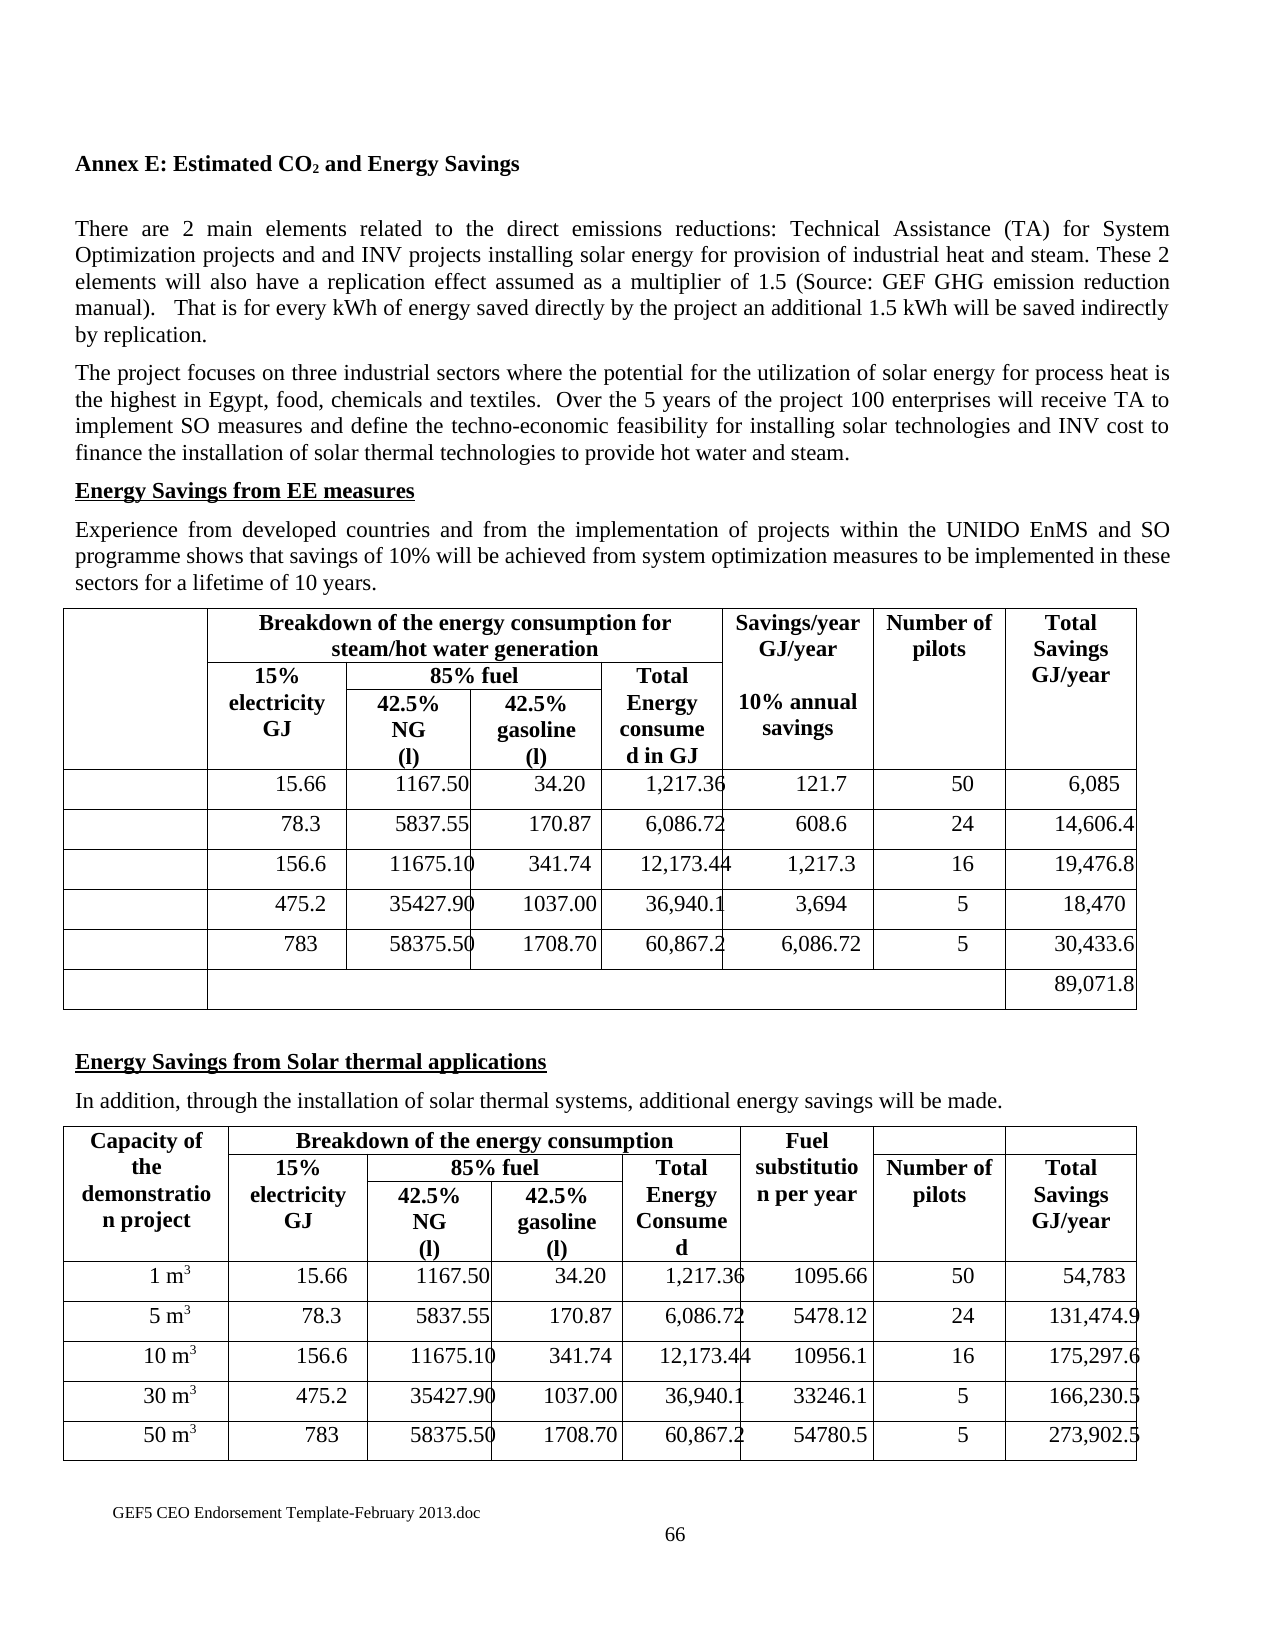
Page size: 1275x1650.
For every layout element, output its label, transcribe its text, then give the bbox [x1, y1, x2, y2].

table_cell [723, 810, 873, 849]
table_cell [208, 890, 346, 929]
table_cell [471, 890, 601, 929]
text There are 2 main elements related to the direct emissions reductions: Technical Assistance (TA) for System Optimization projects and and INV projects installing solar energy for provision of industrial heat and steam. These 2 elements will also have a replication effect assumed as a multiplier of 1.5 (Source: GEF GHG emission reduction manual). That is for every kWh of energy saved directly by the project an additional 1.5 kWh will be saved indirectly by replication. [75, 215, 1172, 347]
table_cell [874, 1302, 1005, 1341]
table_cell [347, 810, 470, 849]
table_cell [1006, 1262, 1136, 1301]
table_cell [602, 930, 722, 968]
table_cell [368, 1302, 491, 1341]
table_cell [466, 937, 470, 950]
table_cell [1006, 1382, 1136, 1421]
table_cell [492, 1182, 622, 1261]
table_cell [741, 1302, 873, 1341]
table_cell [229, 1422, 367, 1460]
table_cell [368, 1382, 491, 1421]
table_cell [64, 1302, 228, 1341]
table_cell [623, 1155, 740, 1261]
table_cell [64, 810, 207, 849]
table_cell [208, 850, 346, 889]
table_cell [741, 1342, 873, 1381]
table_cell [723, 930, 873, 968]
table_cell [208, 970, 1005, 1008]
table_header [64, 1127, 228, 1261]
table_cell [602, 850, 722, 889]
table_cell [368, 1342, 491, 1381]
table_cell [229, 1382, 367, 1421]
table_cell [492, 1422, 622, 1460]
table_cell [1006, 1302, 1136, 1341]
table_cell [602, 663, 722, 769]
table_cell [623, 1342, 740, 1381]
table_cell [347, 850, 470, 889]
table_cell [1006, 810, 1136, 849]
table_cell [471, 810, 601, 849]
text Energy Savings from EE measures [75, 477, 1172, 504]
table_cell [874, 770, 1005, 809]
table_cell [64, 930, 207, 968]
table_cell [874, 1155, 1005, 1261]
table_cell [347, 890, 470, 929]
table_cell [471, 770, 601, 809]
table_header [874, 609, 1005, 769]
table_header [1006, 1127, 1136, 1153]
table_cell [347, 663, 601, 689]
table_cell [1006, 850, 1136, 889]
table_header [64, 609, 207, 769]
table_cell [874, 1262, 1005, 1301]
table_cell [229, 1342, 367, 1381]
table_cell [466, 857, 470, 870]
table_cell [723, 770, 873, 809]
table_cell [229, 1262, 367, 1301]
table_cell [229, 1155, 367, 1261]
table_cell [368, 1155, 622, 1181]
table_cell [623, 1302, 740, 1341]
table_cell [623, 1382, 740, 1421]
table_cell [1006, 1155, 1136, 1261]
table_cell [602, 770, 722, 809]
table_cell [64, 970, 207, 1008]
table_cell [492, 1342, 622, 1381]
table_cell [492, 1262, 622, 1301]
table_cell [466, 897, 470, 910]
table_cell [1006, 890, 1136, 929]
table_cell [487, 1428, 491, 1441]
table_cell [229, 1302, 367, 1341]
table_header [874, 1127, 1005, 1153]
text The project focuses on three industrial sectors where the potential for the utilization of solar energy for process heat is the highest in Egypt, food, chemicals and textiles. Over the 5 years of the project 100 enterprises will receive TA to implement SO measures and define the techno-economic feasibility for installing solar technologies and INV cost to finance the installation of solar thermal technologies to provide hot water and steam. [75, 359, 1172, 465]
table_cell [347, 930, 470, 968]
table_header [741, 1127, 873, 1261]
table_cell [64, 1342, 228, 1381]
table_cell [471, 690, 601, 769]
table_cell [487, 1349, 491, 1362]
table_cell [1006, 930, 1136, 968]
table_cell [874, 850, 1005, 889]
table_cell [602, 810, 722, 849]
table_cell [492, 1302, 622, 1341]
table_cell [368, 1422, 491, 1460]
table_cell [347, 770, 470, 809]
text Energy Savings from Solar thermal applications [75, 1048, 1172, 1075]
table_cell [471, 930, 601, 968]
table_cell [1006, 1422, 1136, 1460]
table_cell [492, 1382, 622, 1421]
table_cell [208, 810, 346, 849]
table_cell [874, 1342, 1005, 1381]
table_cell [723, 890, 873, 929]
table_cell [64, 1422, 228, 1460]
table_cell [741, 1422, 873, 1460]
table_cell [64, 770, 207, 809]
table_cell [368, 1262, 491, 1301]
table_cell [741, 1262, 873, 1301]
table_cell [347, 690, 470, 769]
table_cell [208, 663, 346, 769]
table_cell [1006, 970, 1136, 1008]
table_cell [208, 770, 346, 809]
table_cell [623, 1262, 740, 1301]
text In addition, through the installation of solar thermal systems, additional energy savings will be made. [75, 1087, 1172, 1113]
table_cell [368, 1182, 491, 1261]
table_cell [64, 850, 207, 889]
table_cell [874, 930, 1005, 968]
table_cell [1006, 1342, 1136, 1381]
text Annex E: Estimated CO2 and Energy Savings [75, 150, 1125, 176]
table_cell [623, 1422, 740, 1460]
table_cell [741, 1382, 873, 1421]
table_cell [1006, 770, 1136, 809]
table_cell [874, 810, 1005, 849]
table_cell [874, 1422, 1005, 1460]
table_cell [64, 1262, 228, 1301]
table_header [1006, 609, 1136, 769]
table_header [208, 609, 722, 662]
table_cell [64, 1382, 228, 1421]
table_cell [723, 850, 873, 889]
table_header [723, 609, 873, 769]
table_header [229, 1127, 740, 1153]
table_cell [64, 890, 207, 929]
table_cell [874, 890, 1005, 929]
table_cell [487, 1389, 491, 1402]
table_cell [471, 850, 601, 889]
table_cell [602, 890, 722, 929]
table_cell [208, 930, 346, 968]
text Experience from developed countries and from the implementation of projects within the UNIDO EnMS and SO programme shows that savings of 10% will be achieved from system optimization measures to be implemented in these sectors for a lifetime of 10 years. [75, 516, 1172, 595]
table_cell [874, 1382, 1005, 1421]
